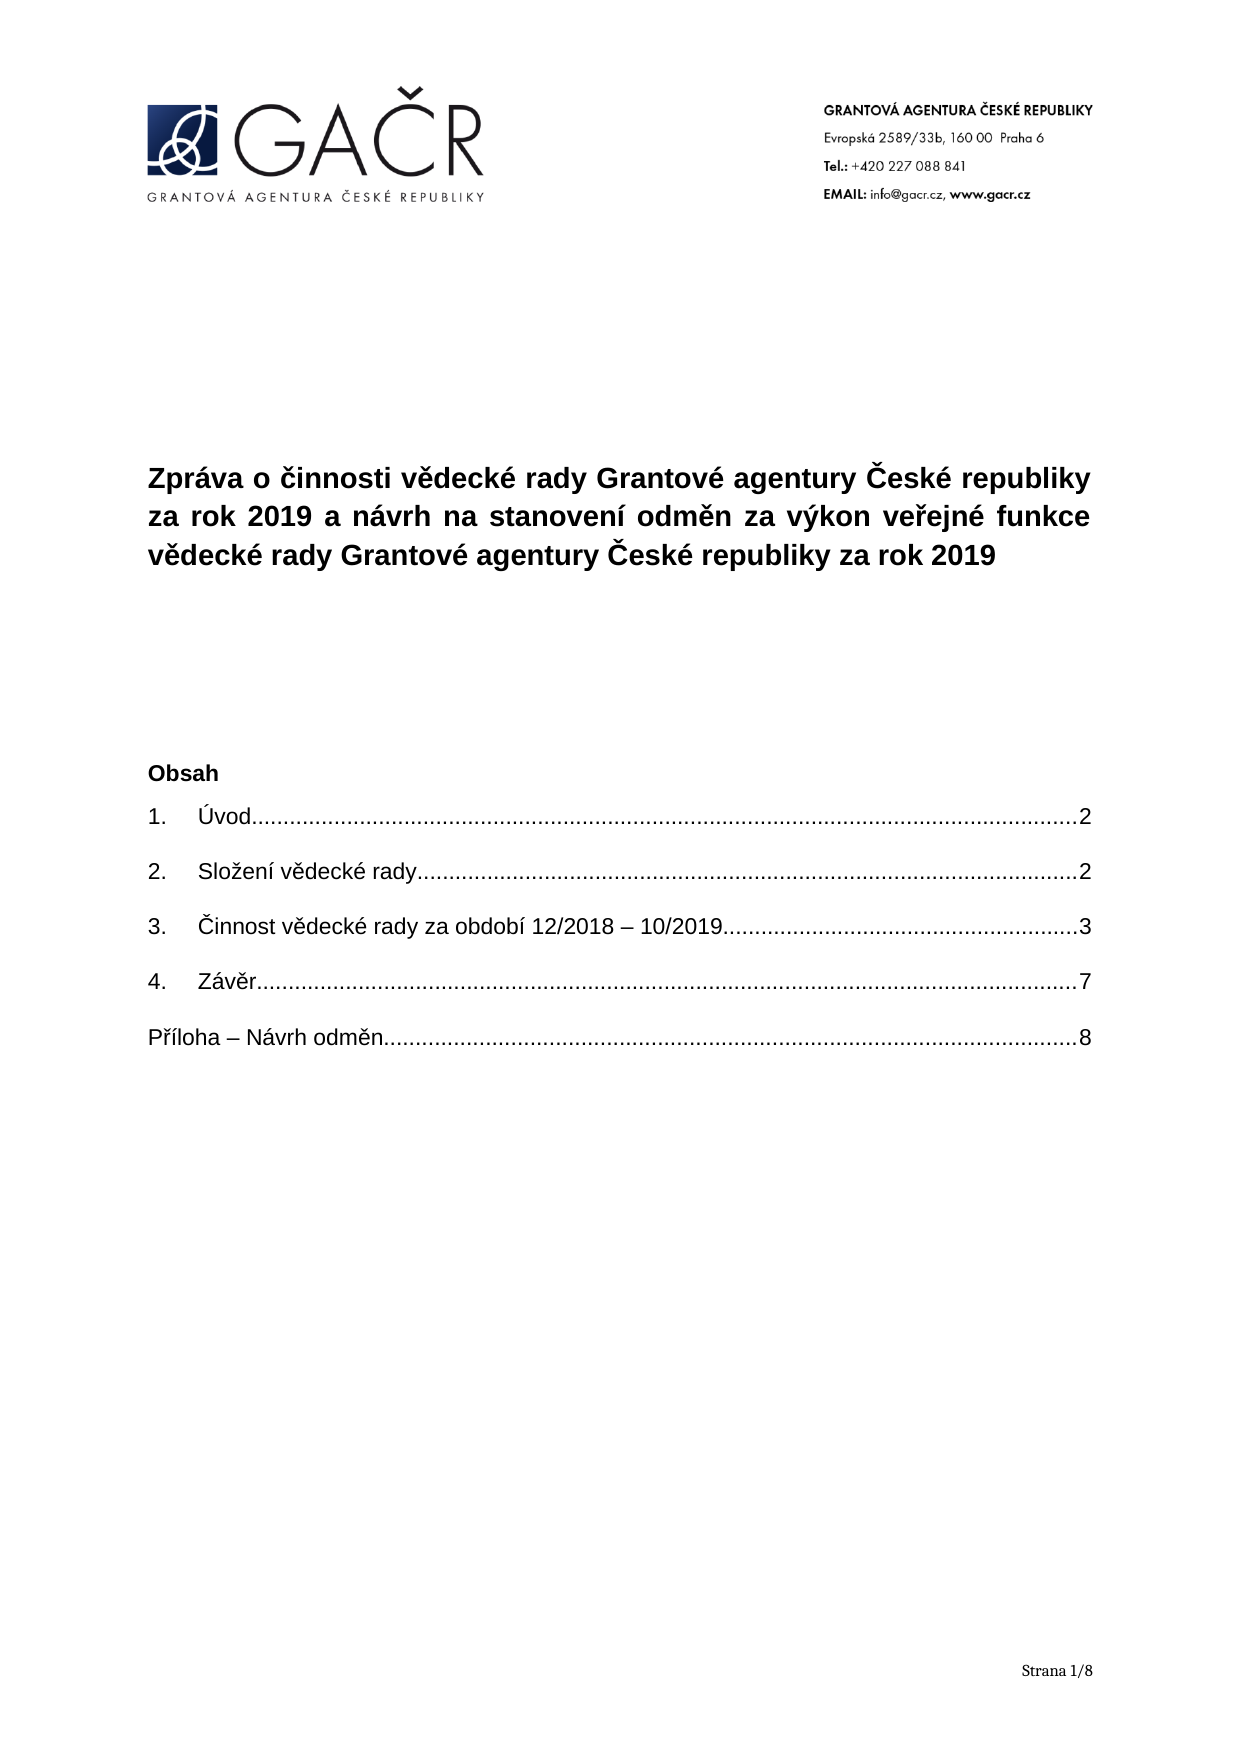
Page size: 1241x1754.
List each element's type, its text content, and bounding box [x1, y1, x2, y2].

text 4. Závěr 7 [148, 968, 1092, 994]
text Obsah [148, 760, 1092, 786]
text 3. Činnost vědecké rady za období 12/2018 – 10/2019 3 [148, 913, 1092, 939]
text 2. Složení vědecké rady 2 [148, 858, 1092, 884]
picture [147, 86, 1093, 202]
text Příloha – Návrh odměn 8 [148, 1023, 1092, 1050]
text 1. Úvod 2 [148, 803, 1092, 829]
text Zpráva o činnosti vědecké rady Grantové agentury České republiky za rok 2019 a návrh na stanovení odměn za výkon veřejné funkce vědecké rady Grantové agentury České republiky za rok 2019 [148, 461, 1092, 572]
